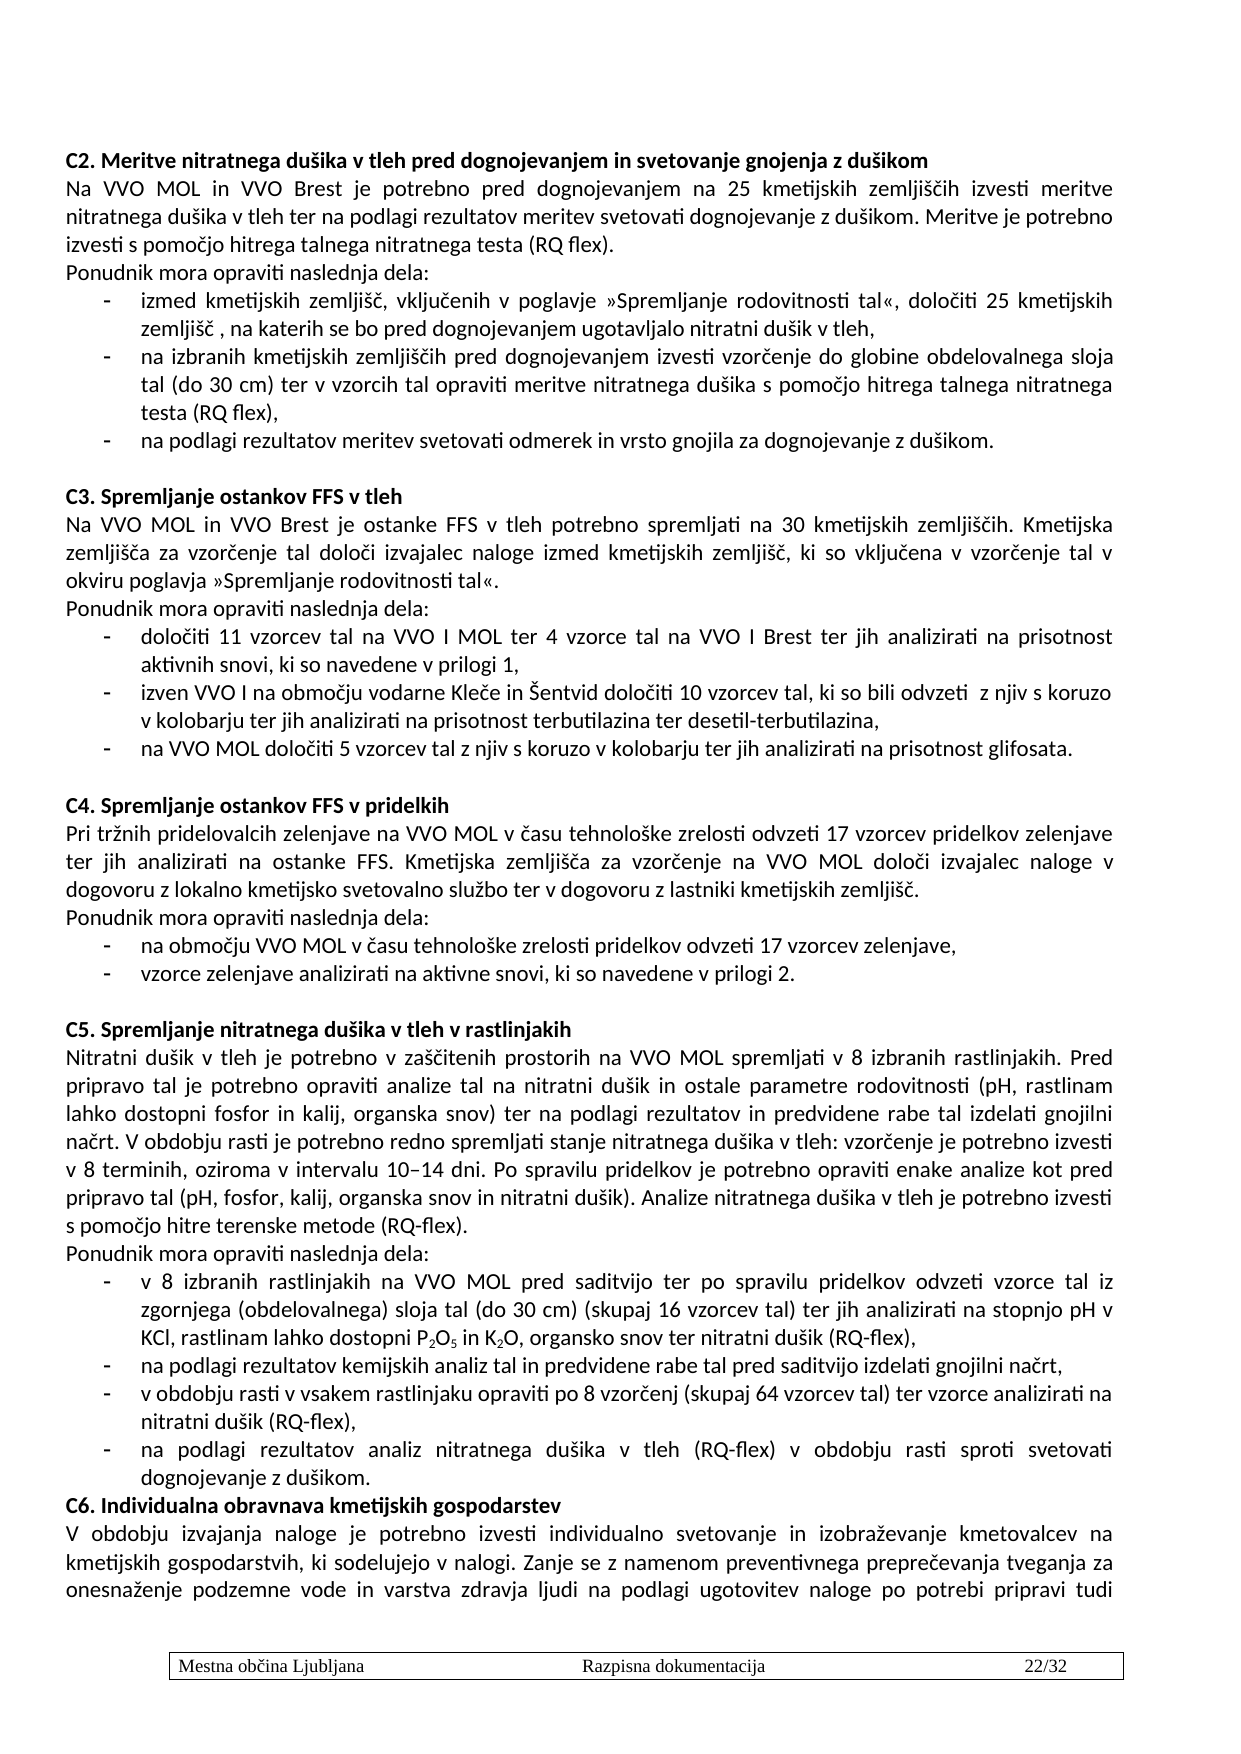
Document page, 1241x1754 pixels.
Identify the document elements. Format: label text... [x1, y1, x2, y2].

list izven VVO I na območju vodarne Kleče in Šentvid določiti 10 vzorcev tal, ki so bili odvzeti z njiv s koruzo v kolobarju ter jih analizirati na prisotnost terbutilazina ter desetil-terbutilazina, [103, 678, 1115, 734]
text C2. Meritve nitratnega dušika v tleh pred dognojevanjem in svetovanje gnojenja z dušikom [66, 146, 1115, 174]
text Ponudnik mora opraviti naslednja dela: [66, 903, 1115, 931]
list določiti 11 vzorcev tal na VVO I MOL ter 4 vzorce tal na VVO I Brest ter jih analizirati na prisotnost aktivnih snovi, ki so navedene v prilogi 1, [103, 622, 1115, 678]
list v obdobju rasti v vsakem rastlinjaku opraviti po 8 vzorčenj (skupaj 64 vzorcev tal) ter vzorce analizirati na nitratni dušik (RQ-flex), [103, 1379, 1115, 1436]
list na izbranih kmetijskih zemljiščih pred dognojevanjem izvesti vzorčenje do globine obdelovalnega sloja tal (do 30 cm) ter v vzorcih tal opraviti meritve nitratnega dušika s pomočjo hitrega talnega nitratnega testa (RQ flex), [103, 342, 1115, 426]
list na VVO MOL določiti 5 vzorcev tal z njiv s koruzo v kolobarju ter jih analizirati na prisotnost glifosata. [103, 734, 1115, 762]
list na podlagi rezultatov analiz nitratnega dušika v tleh (RQ-flex) v obdobju rasti sproti svetovati dognojevanje z dušikom. [103, 1436, 1115, 1492]
text Na VVO MOL in VVO Brest je ostanke FFS v tleh potrebno spremljati na 30 kmetijskih zemljiščih. Kmetijska zemljišča za vzorčenje tal določi izvajalec naloge izmed kmetijskih zemljišč, ki so vključena v vzorčenje tal v okviru poglavja »Spremljanje rodovitnosti tal«. [66, 510, 1115, 594]
text Na VVO MOL in VVO Brest je potrebno pred dognojevanjem na 25 kmetijskih zemljiščih izvesti meritve nitratnega dušika v tleh ter na podlagi rezultatov meritev svetovati dognojevanje z dušikom. Meritve je potrebno izvesti s pomočjo hitrega talnega nitratnega testa (RQ flex). [66, 174, 1115, 258]
list na podlagi rezultatov meritev svetovati odmerek in vrsto gnojila za dognojevanje z dušikom. [103, 426, 1115, 454]
list v 8 izbranih rastlinjakih na VVO MOL pred saditvijo ter po spravilu pridelkov odvzeti vzorce tal iz zgornjega (obdelovalnega) sloja tal (do 30 cm) (skupaj 16 vzorcev tal) ter jih analizirati na stopnjo pH v KCl, rastlinam lahko dostopni P2O5 in K2O, organsko snov ter nitratni dušik (RQ-flex), [103, 1267, 1115, 1351]
list vzorce zelenjave analizirati na aktivne snovi, ki so navedene v prilogi 2. [103, 959, 1115, 987]
text C3. Spremljanje ostankov FFS v tleh [66, 482, 1115, 510]
text Ponudnik mora opraviti naslednja dela: [66, 258, 1115, 286]
text Pri tržnih pridelovalcih zelenjave na VVO MOL v času tehnološke zrelosti odvzeti 17 vzorcev pridelkov zelenjave ter jih analizirati na ostanke FFS. Kmetijska zemljišča za vzorčenje na VVO MOL določi izvajalec naloge v dogovoru z lokalno kmetijsko svetovalno službo ter v dogovoru z lastniki kmetijskih zemljišč. [66, 819, 1115, 903]
text Ponudnik mora opraviti naslednja dela: [66, 594, 1115, 622]
list na podlagi rezultatov kemijskih analiz tal in predvidene rabe tal pred saditvijo izdelati gnojilni načrt, [103, 1351, 1115, 1379]
list na območju VVO MOL v času tehnološke zrelosti pridelkov odvzeti 17 vzorcev zelenjave, [103, 931, 1115, 959]
text C5. Spremljanje nitratnega dušika v tleh v rastlinjakih [66, 1015, 1115, 1043]
text Ponudnik mora opraviti naslednja dela: [66, 1239, 1115, 1267]
text C4. Spremljanje ostankov FFS v pridelkih [66, 791, 1115, 819]
text C6. Individualna obravnava kmetijskih gospodarstev [66, 1492, 1115, 1519]
text Nitratni dušik v tleh je potrebno v zaščitenih prostorih na VVO MOL spremljati v 8 izbranih rastlinjakih. Pred pripravo tal je potrebno opraviti analize tal na nitratni dušik in ostale parametre rodovitnosti (pH, rastlinam lahko dostopni fosfor in kalij, organska snov) ter na podlagi rezultatov in predvidene rabe tal izdelati gnojilni načrt. V obdobju rasti je potrebno redno spremljati stanje nitratnega dušika v tleh: vzorčenje je potrebno izvesti v 8 terminih, oziroma v intervalu 10–14 dni. Po spravilu pridelkov je potrebno opraviti enake analize kot pred pripravo tal (pH, fosfor, kalij, organska snov in nitratni dušik). Analize nitratnega dušika v tleh je potrebno izvesti s pomočjo hitre terenske metode (RQ-flex). [66, 1043, 1115, 1239]
list izmed kmetijskih zemljišč, vključenih v poglavje »Spremljanje rodovitnosti tal«, določiti 25 kmetijskih zemljišč , na katerih se bo pred dognojevanjem ugotavljalo nitratni dušik v tleh, [103, 286, 1115, 342]
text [66, 1519, 1115, 1604]
